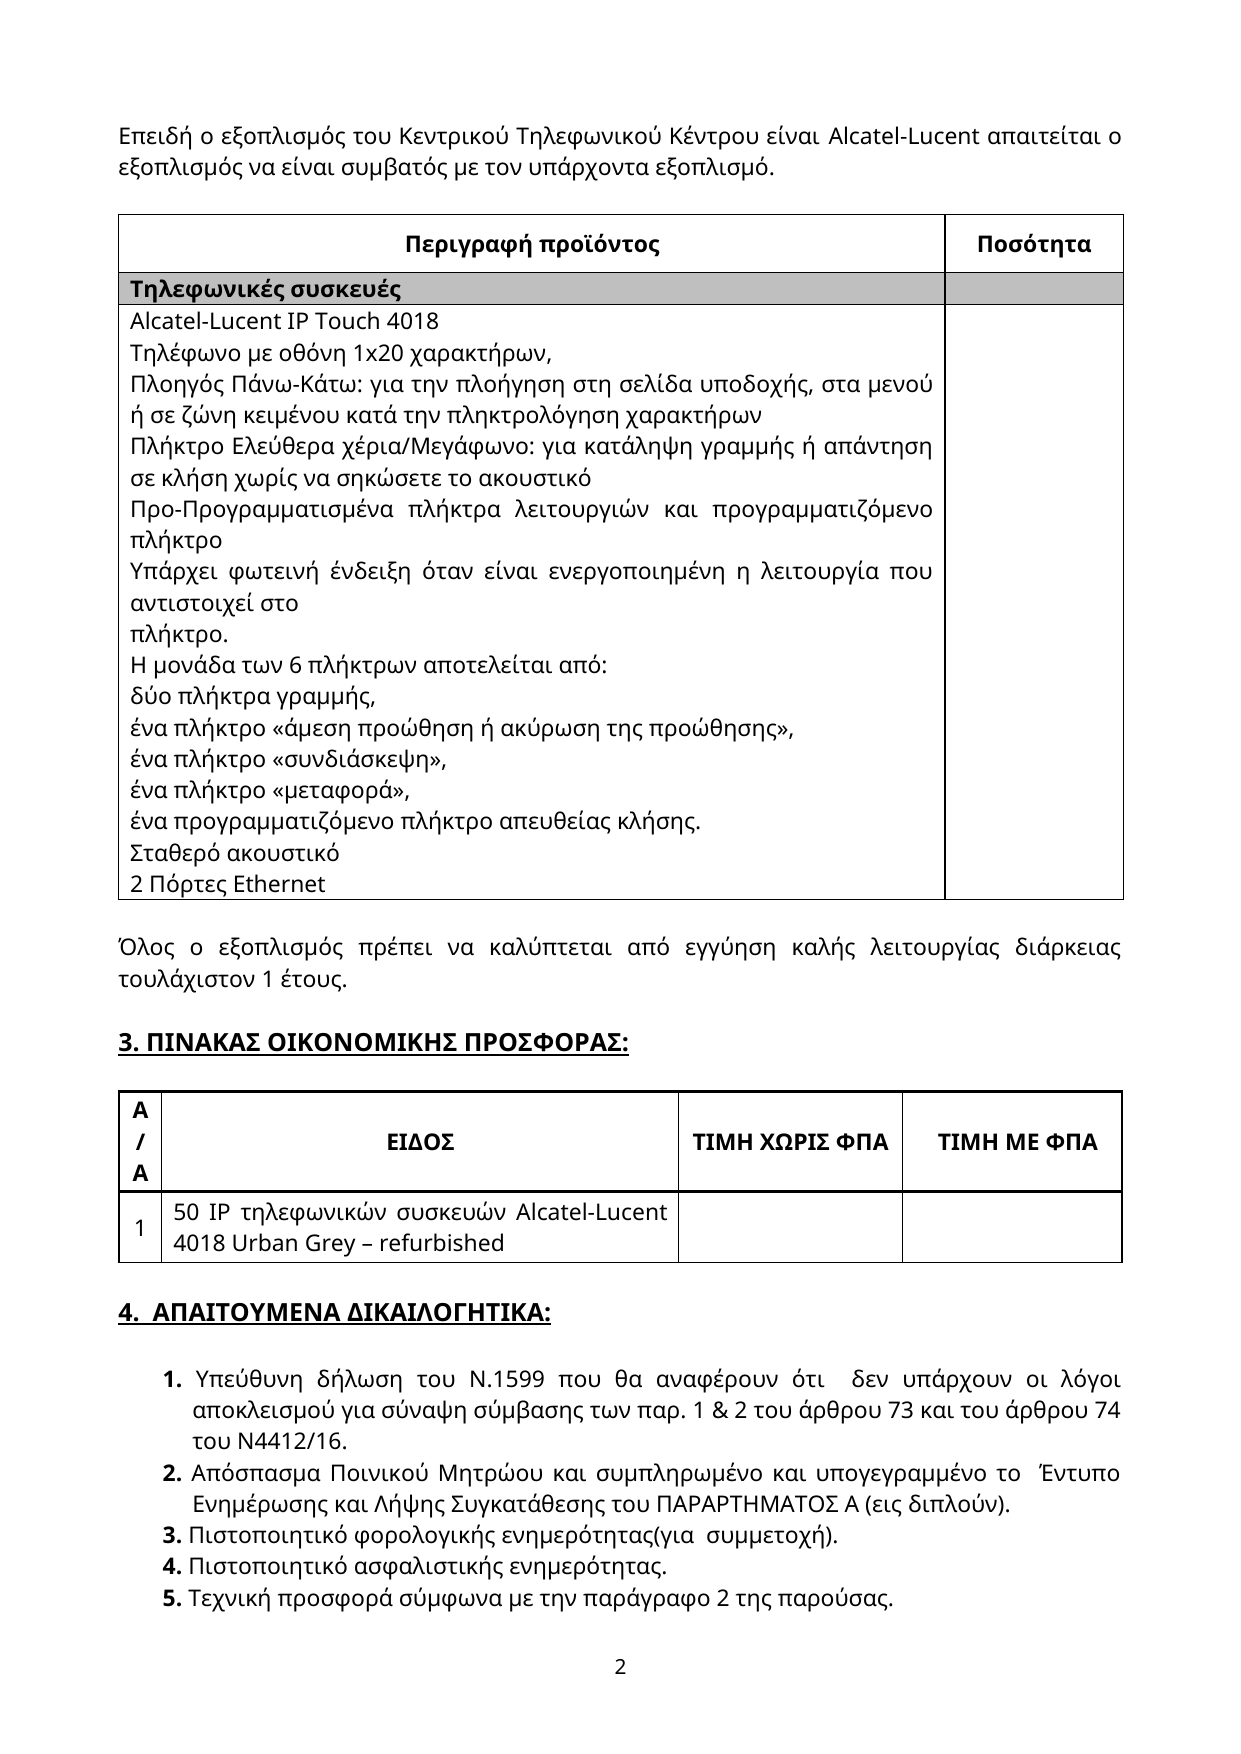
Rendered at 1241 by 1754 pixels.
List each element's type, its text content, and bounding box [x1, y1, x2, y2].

table_header Α/Α [120, 1093, 161, 1190]
text 1. Υπεύθυνη δήλωση του Ν.1599 που θα αναφέρουν ότι δεν υπάρχουν οι λόγοι αποκλεισμού για σύναψη σύμβασης των παρ. 1 & 2 του άρθρου 73 και του άρθρου 74 του Ν4412/16. [162, 1363, 1122, 1456]
text Όλος ο εξοπλισμός πρέπει να καλύπτεται από εγγύηση καλής λειτουργίας διάρκειας τουλάχιστον 1 έτους. [118, 931, 1122, 994]
table_cell [903, 1193, 1121, 1262]
table_cell [679, 1193, 902, 1262]
text 4. Πιστοποιητικό ασφαλιστικής ενημερότητας. [162, 1550, 1122, 1581]
table_cell 1 [120, 1193, 161, 1262]
text 4. ΑΠΑΙΤΟΥΜΕΝΑ ΔΙΚΑΙΛΟΓΗΤΙΚΑ: [118, 1294, 1122, 1329]
table_cell [946, 273, 1123, 304]
text Επειδή ο εξοπλισμός του Κεντρικού Τηλεφωνικού Κέντρου είναι Alcatel-Lucent απαιτείται ο εξοπλισμός να είναι συμβατός με τον υπάρχοντα εξοπλισμό. [118, 120, 1122, 182]
text 3. ΠΙΝΑΚΑΣ ΟΙΚΟΝΟΜΙΚΗΣ ΠΡΟΣΦΟΡΑΣ: [118, 1025, 1122, 1059]
table_header ΤΙΜΗ ΧΩΡΙΣ ΦΠΑ [679, 1093, 902, 1190]
text 3. Πιστοποιητικό φορολογικής ενημερότητας(για συμμετοχή). [162, 1519, 1122, 1550]
table_cell 50 IP τηλεφωνικών συσκευών Alcatel-Lucent 4018 Urban Grey – refurbished [162, 1193, 678, 1262]
table_cell Alcatel-Lucent IP Touch 4018 Τηλέφωνο με οθόνη 1x20 χαρακτήρων, Πλοηγός Πάνω-Κάτω: για την πλοήγηση στη σελίδα υποδοχής, στα μενού ή σε ζώνη κειμένου κατά την πληκτρολόγηση χαρακτήρων Πλήκτρο Ελεύθερα χέρια/Μεγάφωνο: για κατάληψη γραμμής ή απάντηση σε κλήση χωρίς να σηκώσετε το ακουστικό Προ-Προγραμματισμένα πλήκτρα λειτουργιών και προγραμματιζόμενο πλήκτρο Υπάρχει φωτεινή ένδειξη όταν είναι ενεργοποιημένη η λειτουργία που αντιστοιχεί στο πλήκτρο. Η μονάδα των 6 πλήκτρων αποτελείται από: δύο πλήκτρα γραμμής, ένα πλήκτρο «άμεση προώθηση ή ακύρωση της προώθησης», ένα πλήκτρο «συνδιάσκεψη», ένα πλήκτρο «μεταφορά», ένα προγραμματιζόμενο πλήκτρο απευθείας κλήσης. Σταθερό ακουστικό 2 Πόρτες Ethernet [119, 305, 944, 899]
table_cell [946, 305, 1123, 899]
table_header Περιγραφή προϊόντος [119, 215, 944, 272]
table_cell Τηλεφωνικές συσκευές [119, 273, 944, 304]
table_header ΤΙΜΗ ΜΕ ΦΠΑ [903, 1093, 1121, 1190]
table_header Ποσότητα [946, 215, 1123, 272]
table_header ΕΙΔΟΣ [162, 1093, 678, 1190]
text 5. Τεχνική προσφορά σύμφωνα με την παράγραφο 2 της παρούσας. [162, 1581, 1122, 1613]
text 2. Απόσπασμα Ποινικού Μητρώου και συμπληρωμένο και υπογεγραμμένο το Έντυπο Ενημέρωσης και Λήψης Συγκατάθεσης του ΠΑΡΑΡΤΗΜΑΤΟΣ A (εις διπλούν). [162, 1456, 1122, 1519]
